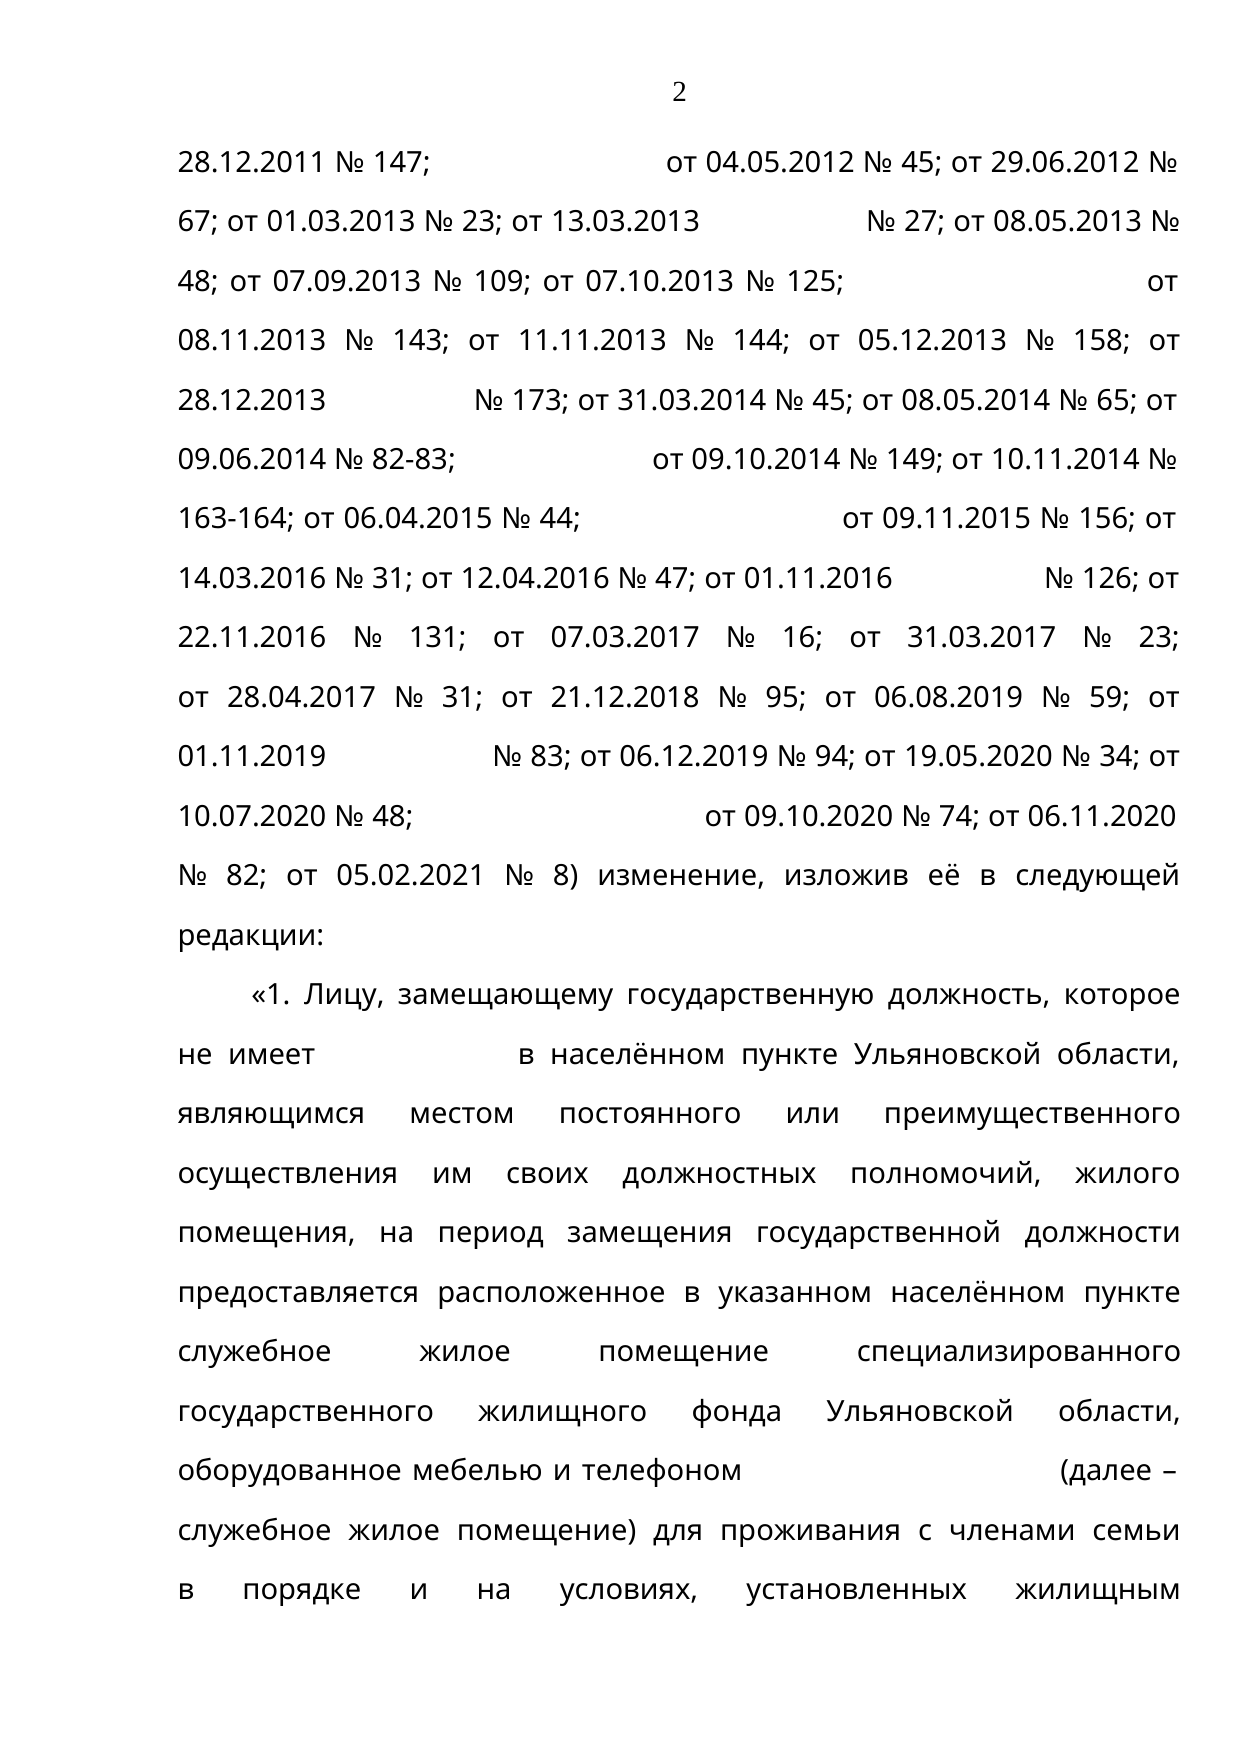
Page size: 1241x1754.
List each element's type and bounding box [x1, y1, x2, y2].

text [177, 973, 1181, 1608]
text [177, 141, 1181, 954]
